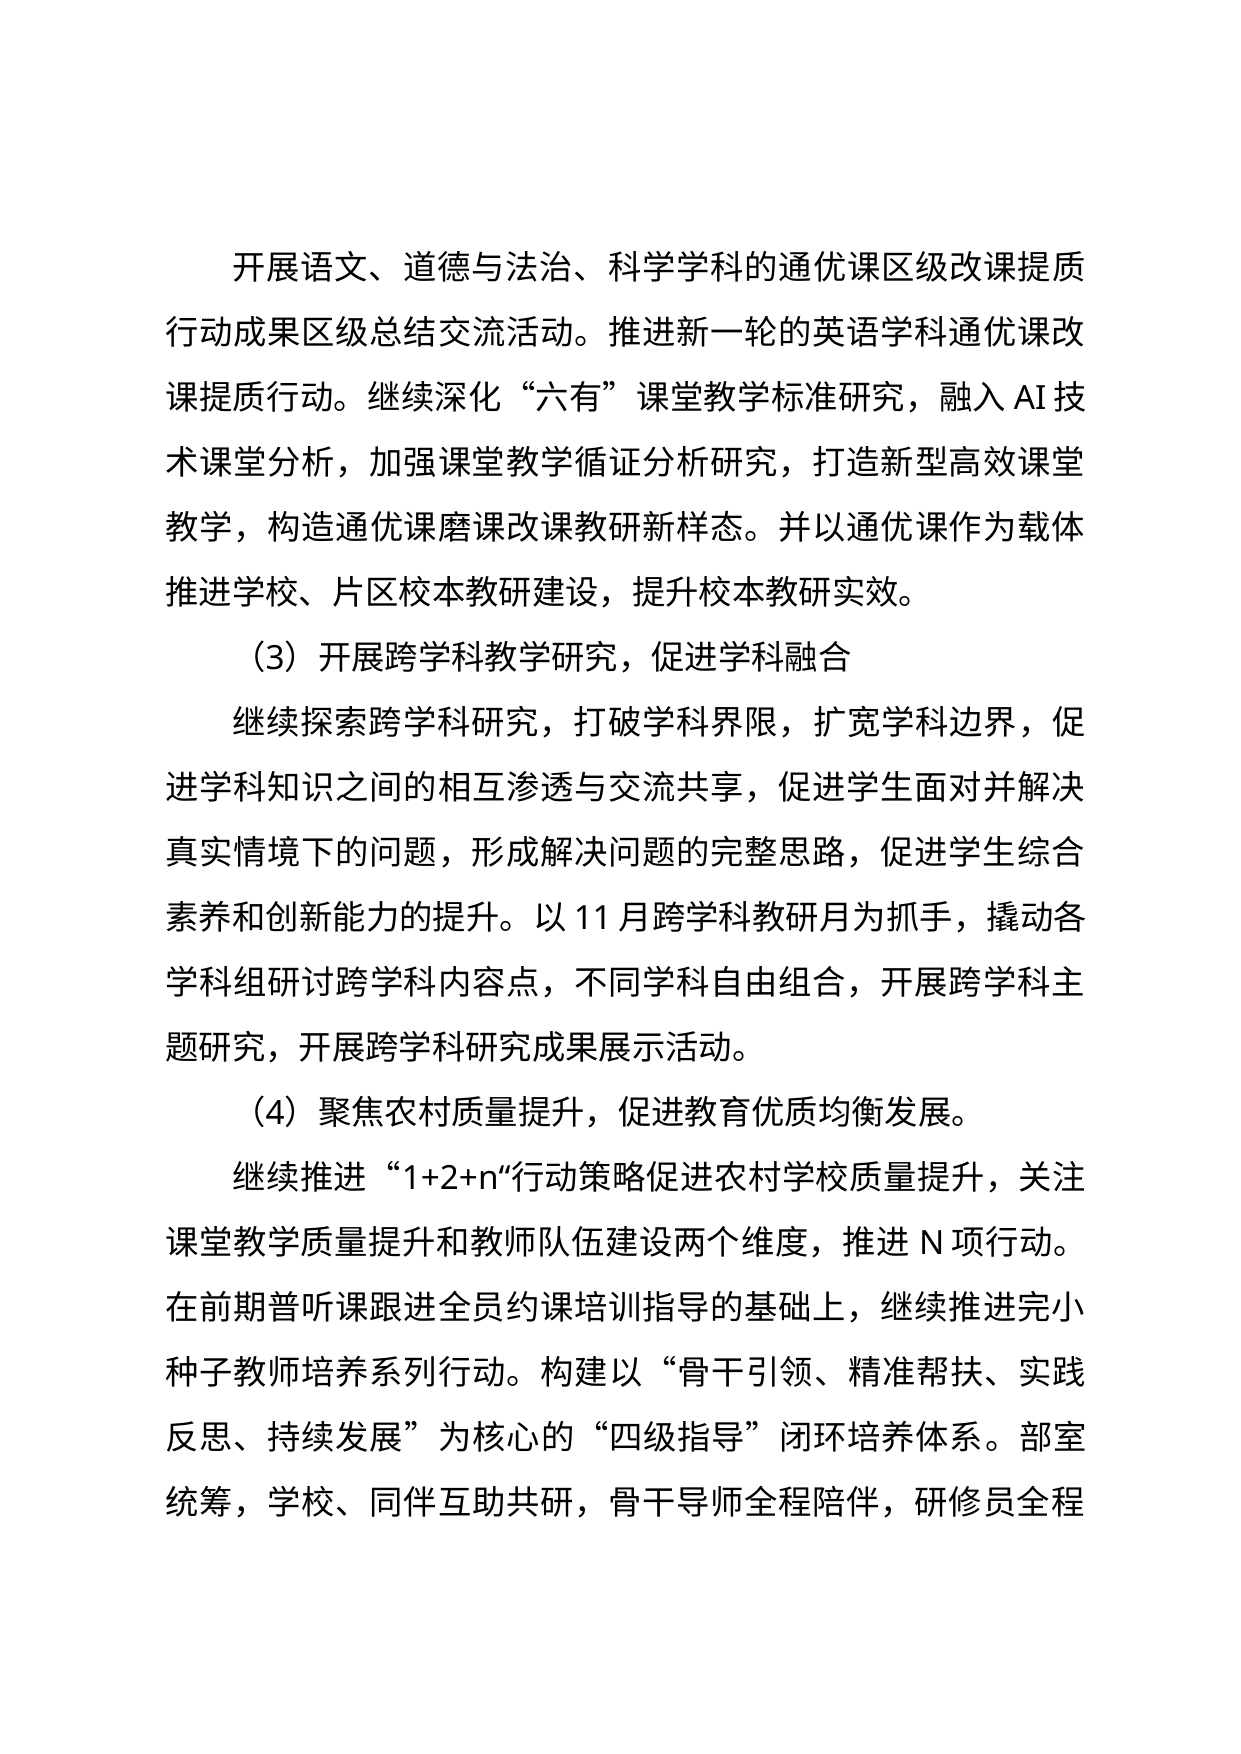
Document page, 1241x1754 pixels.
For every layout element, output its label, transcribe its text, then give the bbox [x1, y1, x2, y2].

text （4）聚焦农村质量提升，促进教育优质均衡发展。 [165, 1078, 1087, 1143]
text （3）开展跨学科教学研究，促进学科融合 [165, 623, 1087, 688]
text 继续探索跨学科研究，打破学科界限，扩宽学科边界，促进学科知识之间的相互渗透与交流共享，促进学生面对并解决真实情境下的问题，形成解决问题的完整思路，促进学生综合素养和创新能力的提升。以11月跨学科教研月为抓手，撬动各学科组研讨跨学科内容点，不同学科自由组合，开展跨学科主题研究，开展跨学科研究成果展示活动。 [165, 688, 1087, 1078]
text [165, 1143, 1087, 1533]
text 开展语文、道德与法治、科学学科的通优课区级改课提质行动成果区级总结交流活动。推进新一轮的英语学科通优课改课提质行动。继续深化“六有”课堂教学标准研究，融入AI技术课堂分析，加强课堂教学循证分析研究，打造新型高效课堂教学，构造通优课磨课改课教研新样态。并以通优课作为载体推进学校、片区校本教研建设，提升校本教研实效。 [165, 233, 1087, 623]
